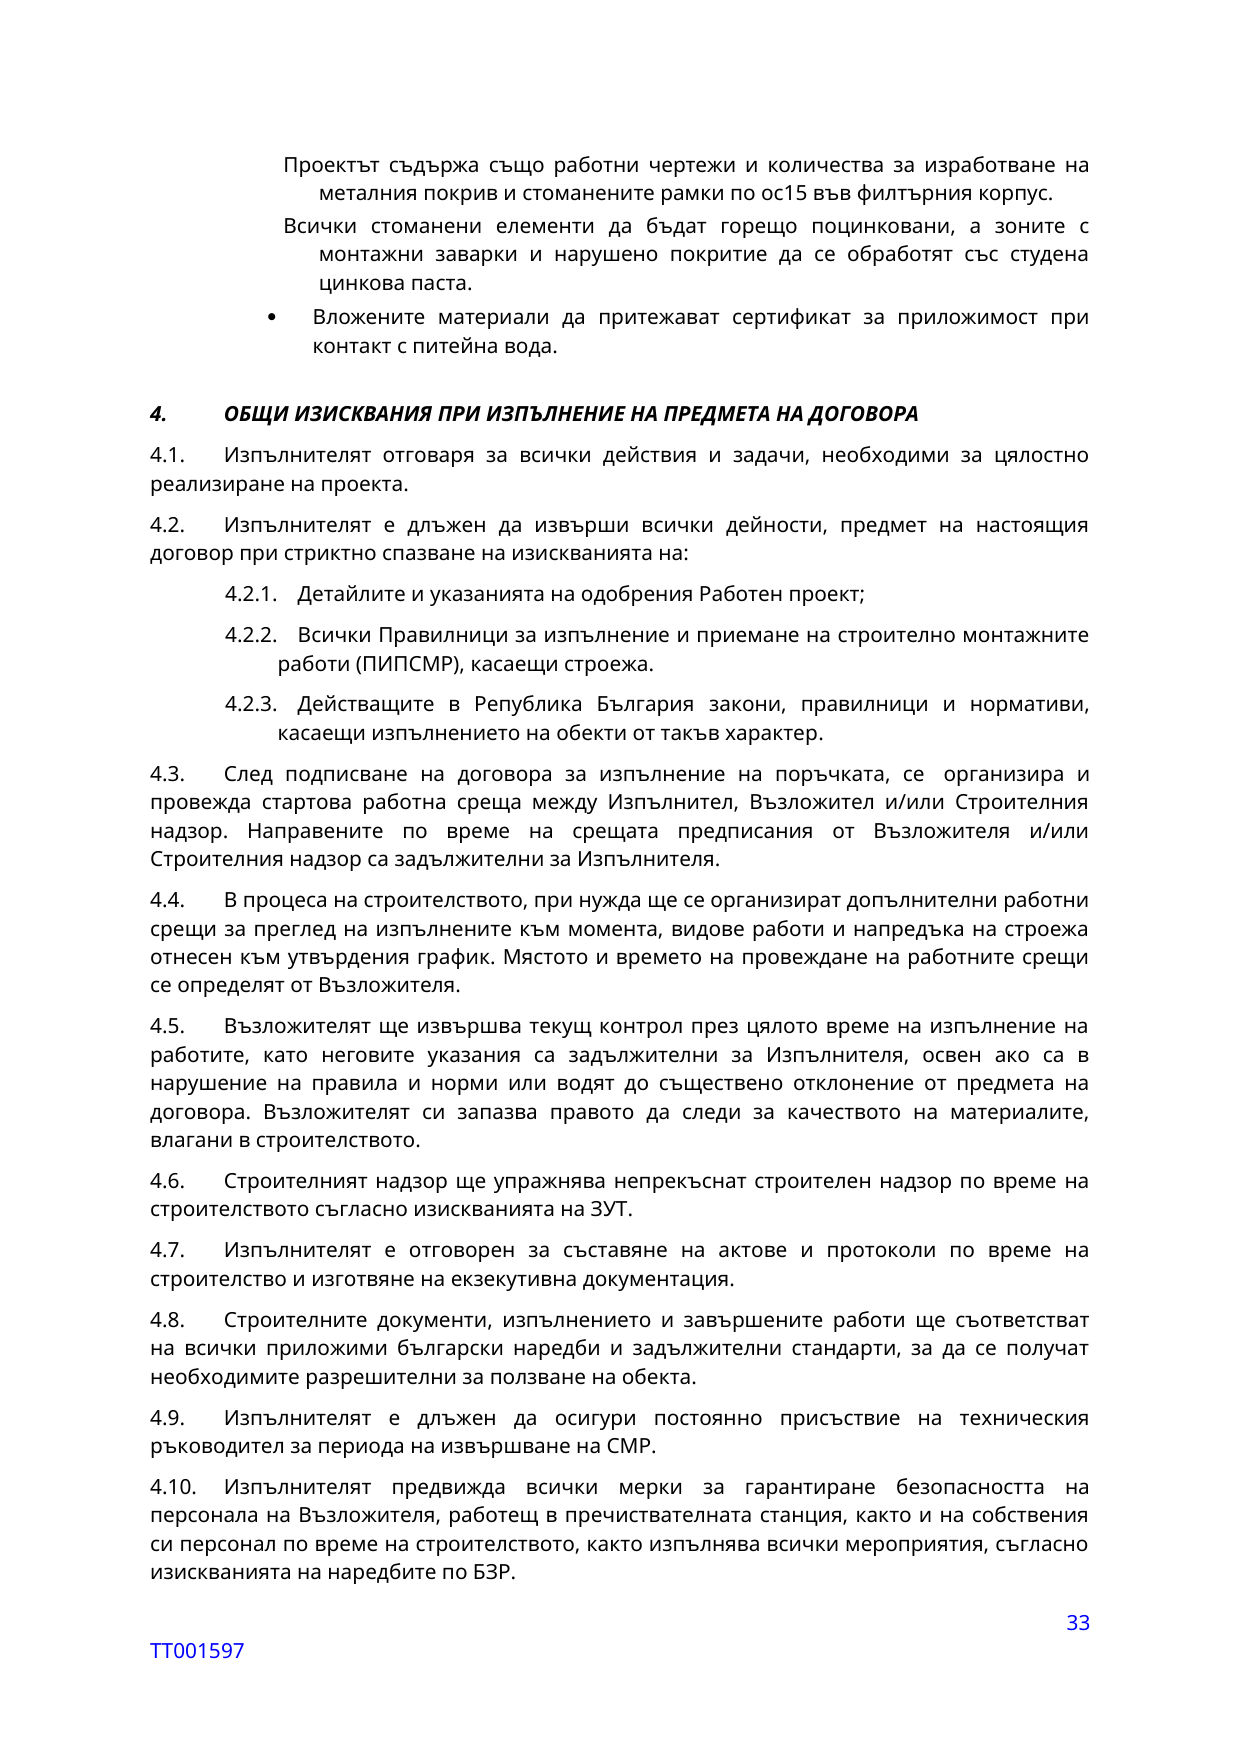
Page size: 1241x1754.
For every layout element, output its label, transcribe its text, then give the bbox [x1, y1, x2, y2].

list Строителният надзор ще упражнява непрекъснат строителен надзор по време на строителството съгласно изискванията на ЗУТ. [150, 1166, 1090, 1223]
list Възложителят ще извършва текущ контрол през цялото време на изпълнение на работите, като неговите указания са задължителни за Изпълнителя, освен ако са в нарушение на правила и норми или водят до съществено отклонение от предмета на договора. Възложителят си запазва правото да следи за качеството на материалите, влагани в строителството. [150, 1011, 1090, 1154]
list Изпълнителят предвижда всички мерки за гарантиране безопасността на персонала на Възложителя, работещ в пречиствателната станция, както и на собствения си персонал по време на строителството, както изпълнява всички мероприятия, съгласно изискванията на наредбите по БЗР. [150, 1472, 1090, 1586]
list Вложените материали да притежават сертификат за приложимост при контакт с питейна вода. [268, 302, 1090, 359]
list Детайлите и указанията на одобрения Работен проект; [225, 579, 1090, 608]
text Всички стоманени елементи да бъдат горещо поцинковани, а зоните с монтажни заварки и нарушено покритие да се обработят със студена цинкова паста. [283, 211, 1090, 296]
list Изпълнителят отговаря за всички действия и задачи, необходими за цялостно реализиране на проекта. [150, 441, 1090, 497]
list Всички Правилници за изпълнение и приемане на строително монтажните работи (ПИПСМР), касаещи строежа. [225, 620, 1090, 677]
list В процеса на строителството, при нужда ще се организират допълнителни работни срещи за преглед на изпълнените към момента, видове работи и напредъка на строежа отнесен към утвърдения график. Мястото и времето на провеждане на работните срещи се определят от Възложителя. [150, 885, 1090, 999]
list Изпълнителят е длъжен да осигури постоянно присъствие на техническия ръководител за периода на извършване на СМР. [150, 1403, 1090, 1459]
list ОБЩИ ИЗИСКВАНИЯ ПРИ ИЗПЪЛНЕНИЕ НА ПРЕДМЕТА НА ДОГОВОРА [150, 399, 1090, 428]
list Изпълнителят е отговорен за съставяне на актове и протоколи по време на строителство и изготвяне на екзекутивна документация. [150, 1236, 1090, 1292]
list Изпълнителят е длъжен да извърши всички дейности, предмет на настоящия договор при стриктно спазване на изискванията на: [150, 510, 1090, 567]
text Проектът съдържа също работни чертежи и количества за изработване на металния покрив и стоманените рамки по ос15 във филтърния корпус. [283, 150, 1090, 207]
list Действащите в Република България закони, правилници и нормативи, касаещи изпълнението на обекти от такъв характер. [225, 689, 1090, 746]
list След подписване на договора за изпълнение на поръчката, се организира и провежда стартова работна среща между Изпълнител, Възложител и/или Строителния надзор. Направените по време на срещата предписания от Възложителя и/или Строителния надзор са задължителни за Изпълнителя. [150, 759, 1090, 873]
list Строителните документи, изпълнението и завършените работи ще съответстват на всички приложими български наредби и задължителни стандарти, за да се получат необходимите разрешителни за ползване на обекта. [150, 1305, 1090, 1390]
